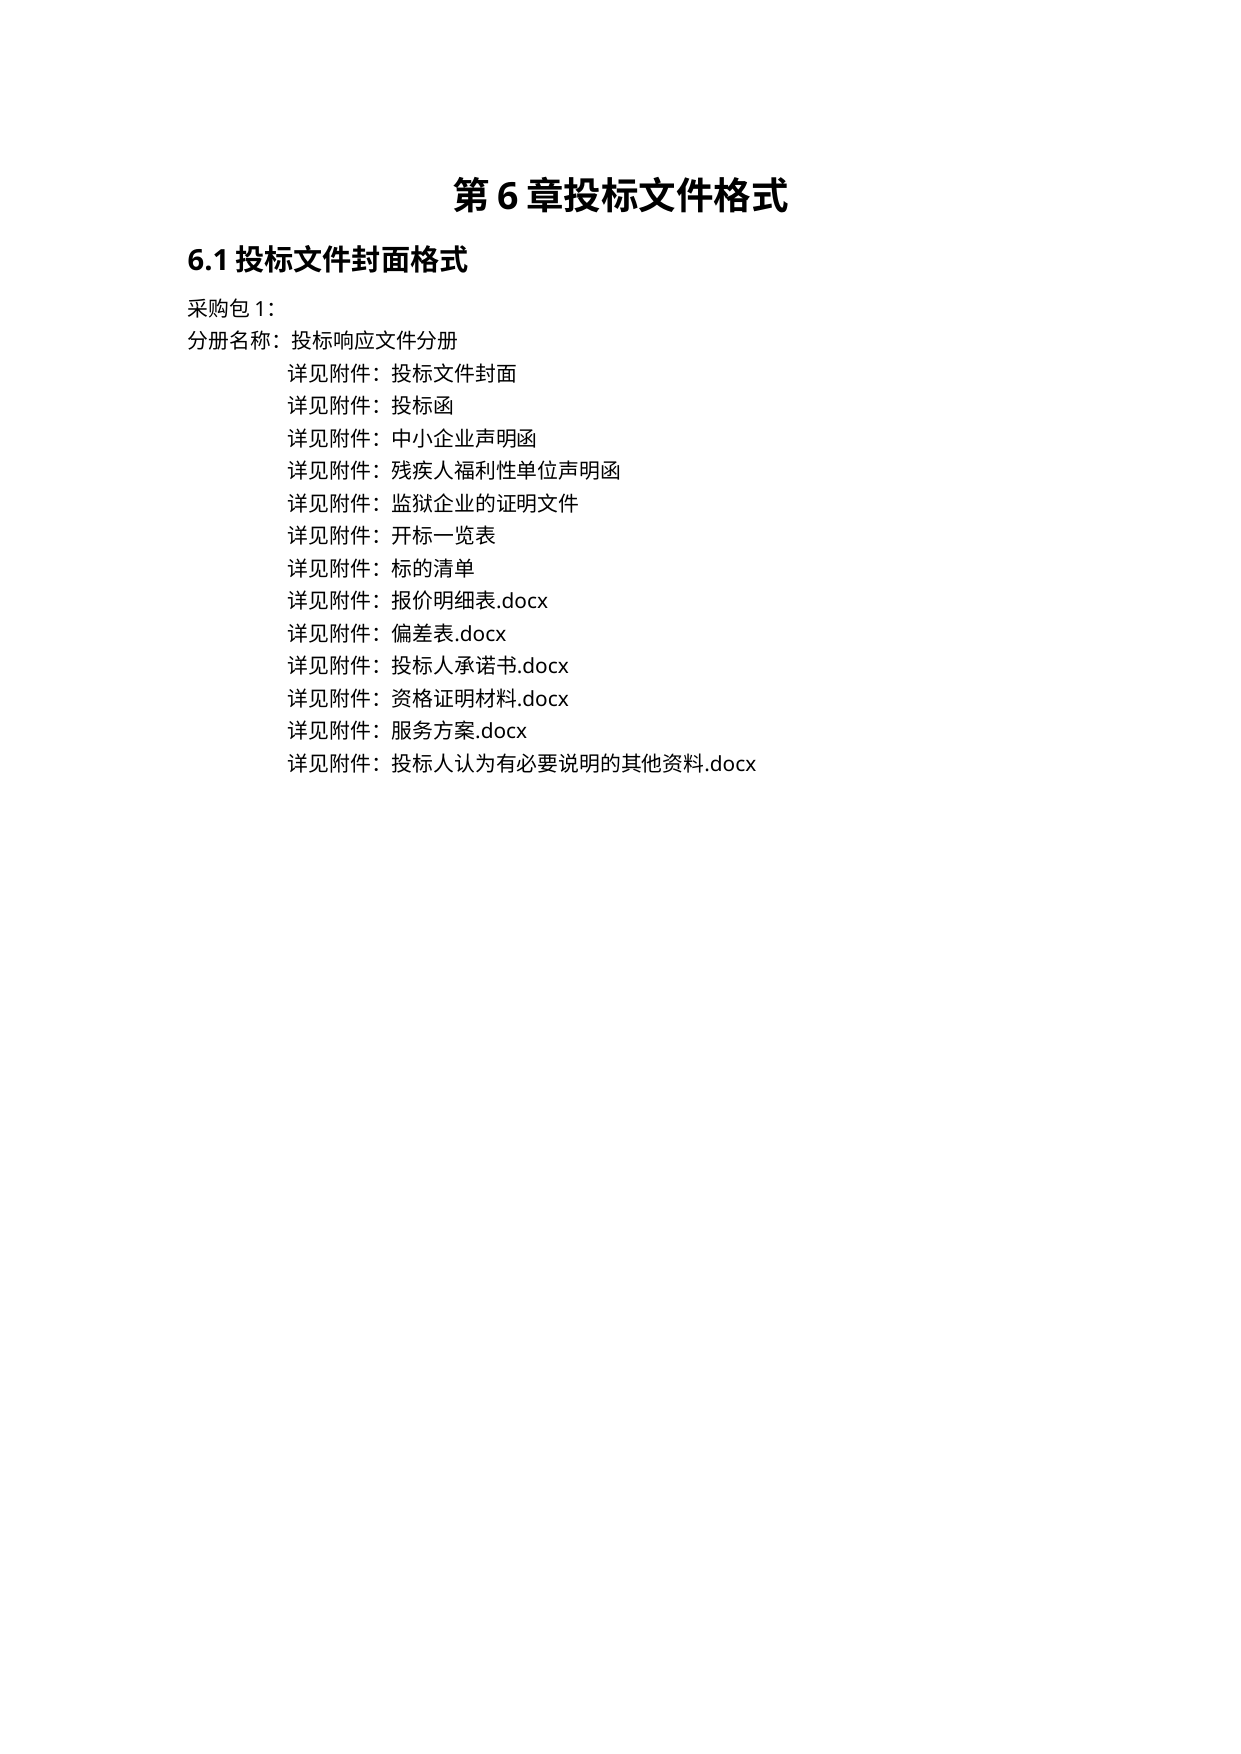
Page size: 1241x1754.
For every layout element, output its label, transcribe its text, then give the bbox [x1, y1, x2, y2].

text 详见附件：残疾人福利性单位声明函 [187, 454, 1053, 487]
text 详见附件：报价明细表.docx [187, 584, 1053, 617]
text 采购包1： [187, 292, 1053, 324]
text 详见附件：投标函 [187, 389, 1053, 422]
text 详见附件：标的清单 [187, 552, 1053, 584]
text 分册名称：投标响应文件分册 [187, 324, 1053, 357]
text 6.1投标文件封面格式 [187, 227, 1053, 292]
text 详见附件：投标文件封面 [187, 357, 1053, 389]
text 第6章投标文件格式 [187, 162, 1053, 227]
text 详见附件：偏差表.docx [187, 617, 1053, 649]
text 详见附件：资格证明材料.docx [187, 682, 1053, 714]
text 详见附件：投标人认为有必要说明的其他资料.docx [187, 747, 1053, 779]
text 详见附件：开标一览表 [187, 519, 1053, 552]
text 详见附件：投标人承诺书.docx [187, 649, 1053, 682]
text 详见附件：中小企业声明函 [187, 422, 1053, 454]
text 详见附件：监狱企业的证明文件 [187, 487, 1053, 519]
text 详见附件：服务方案.docx [187, 714, 1053, 747]
